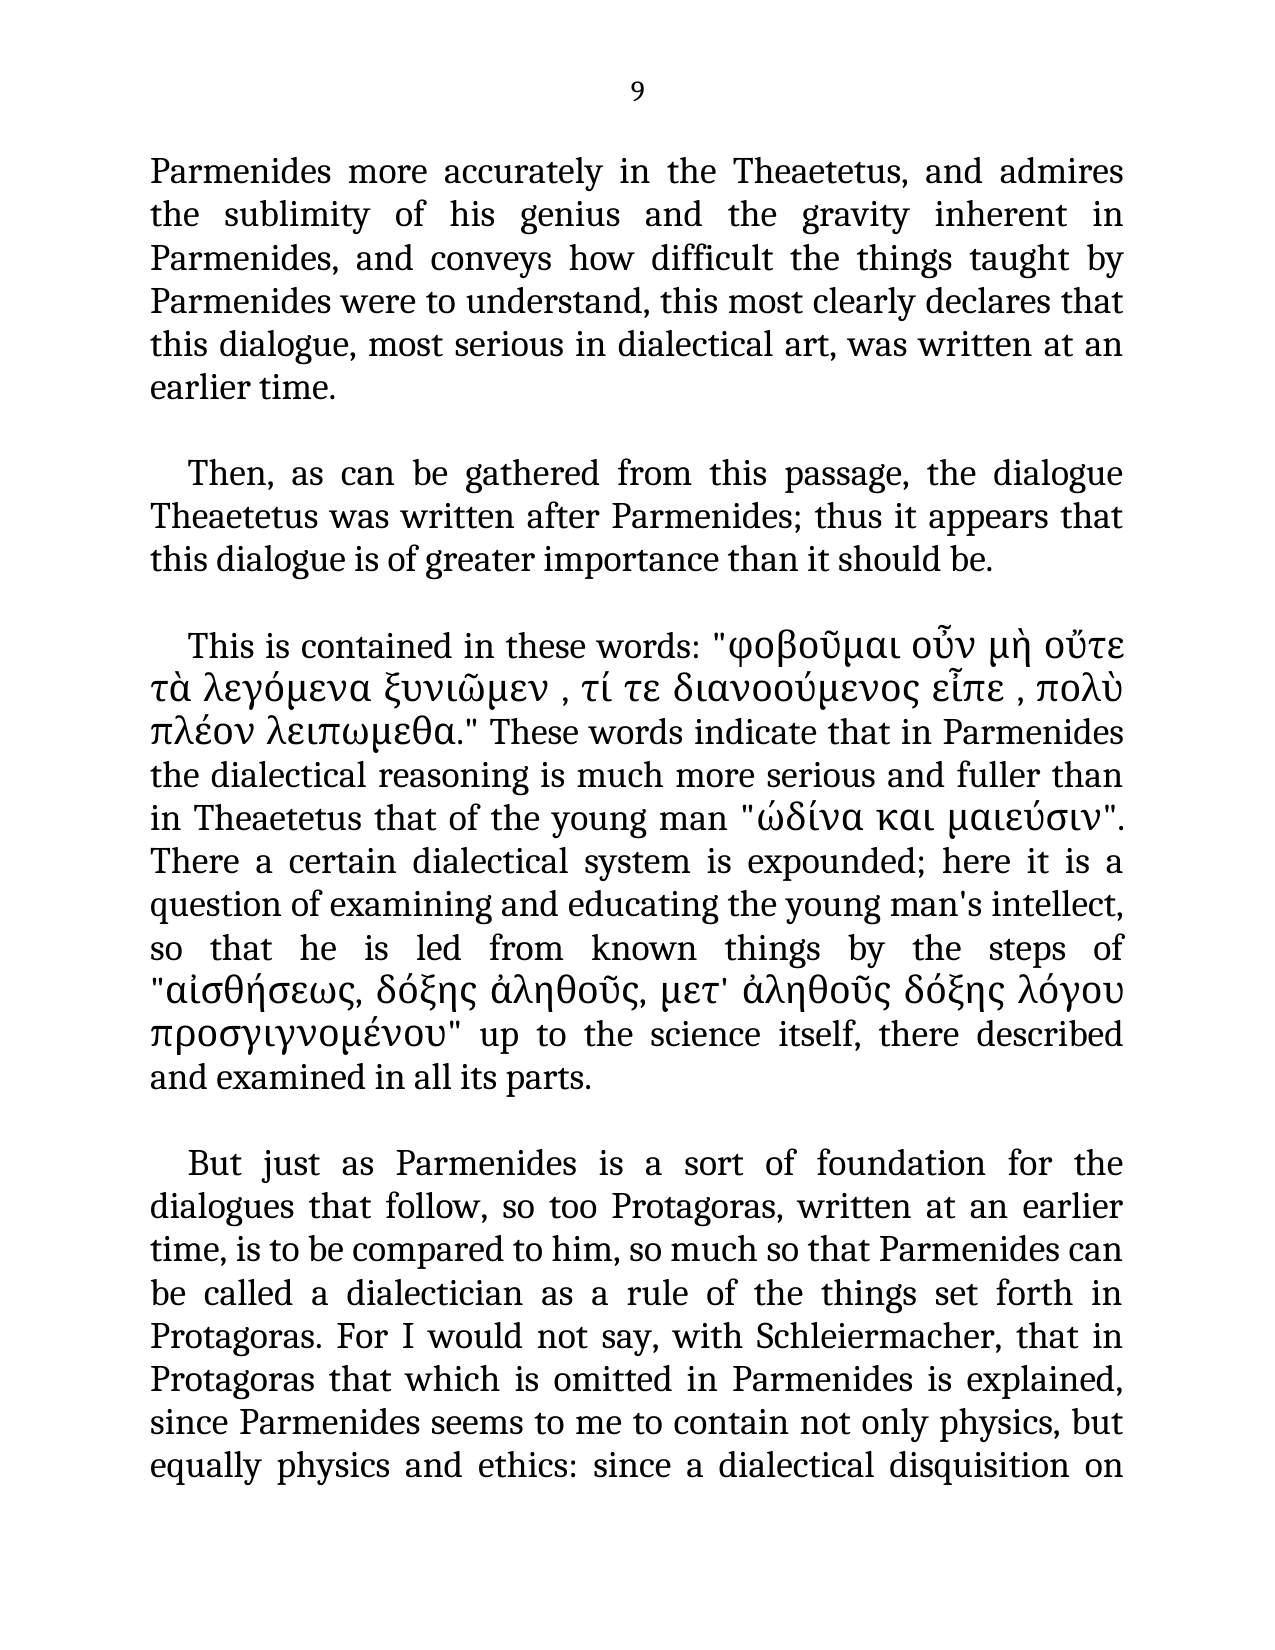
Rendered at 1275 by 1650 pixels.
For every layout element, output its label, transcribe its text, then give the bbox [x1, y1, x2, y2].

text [150, 1142, 1125, 1487]
text This is contained in these words: "φοβοῦμαι οὖν μὴ οὔτε τὰ λεγόμενα ξυνιῶμεν , τί τε διανοούμενος εἶπε , πολὺ πλέον λειπωμεθα." These words indicate that in Parmenides the dialectical reasoning is much more serious and fuller than in Theaetetus that of the young man "ώδίνα και μαιεύσιν". There a certain dialectical system is expounded; here it is a question of examining and educating the young man's intellect, so that he is led from known things by the steps of "αἰσθήσεως, δόξης ἀληθοῦς, μετ' ἀληθοῦς δόξης λόγου προσγιγνομένου" up to the science itself, there described and examined in all its parts. [150, 624, 1125, 1099]
text Then, as can be gathered from this passage, the dialogue Theaetetus was written after Parmenides; thus it appears that this dialogue is of greater importance than it should be. [150, 452, 1125, 581]
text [150, 150, 1125, 409]
